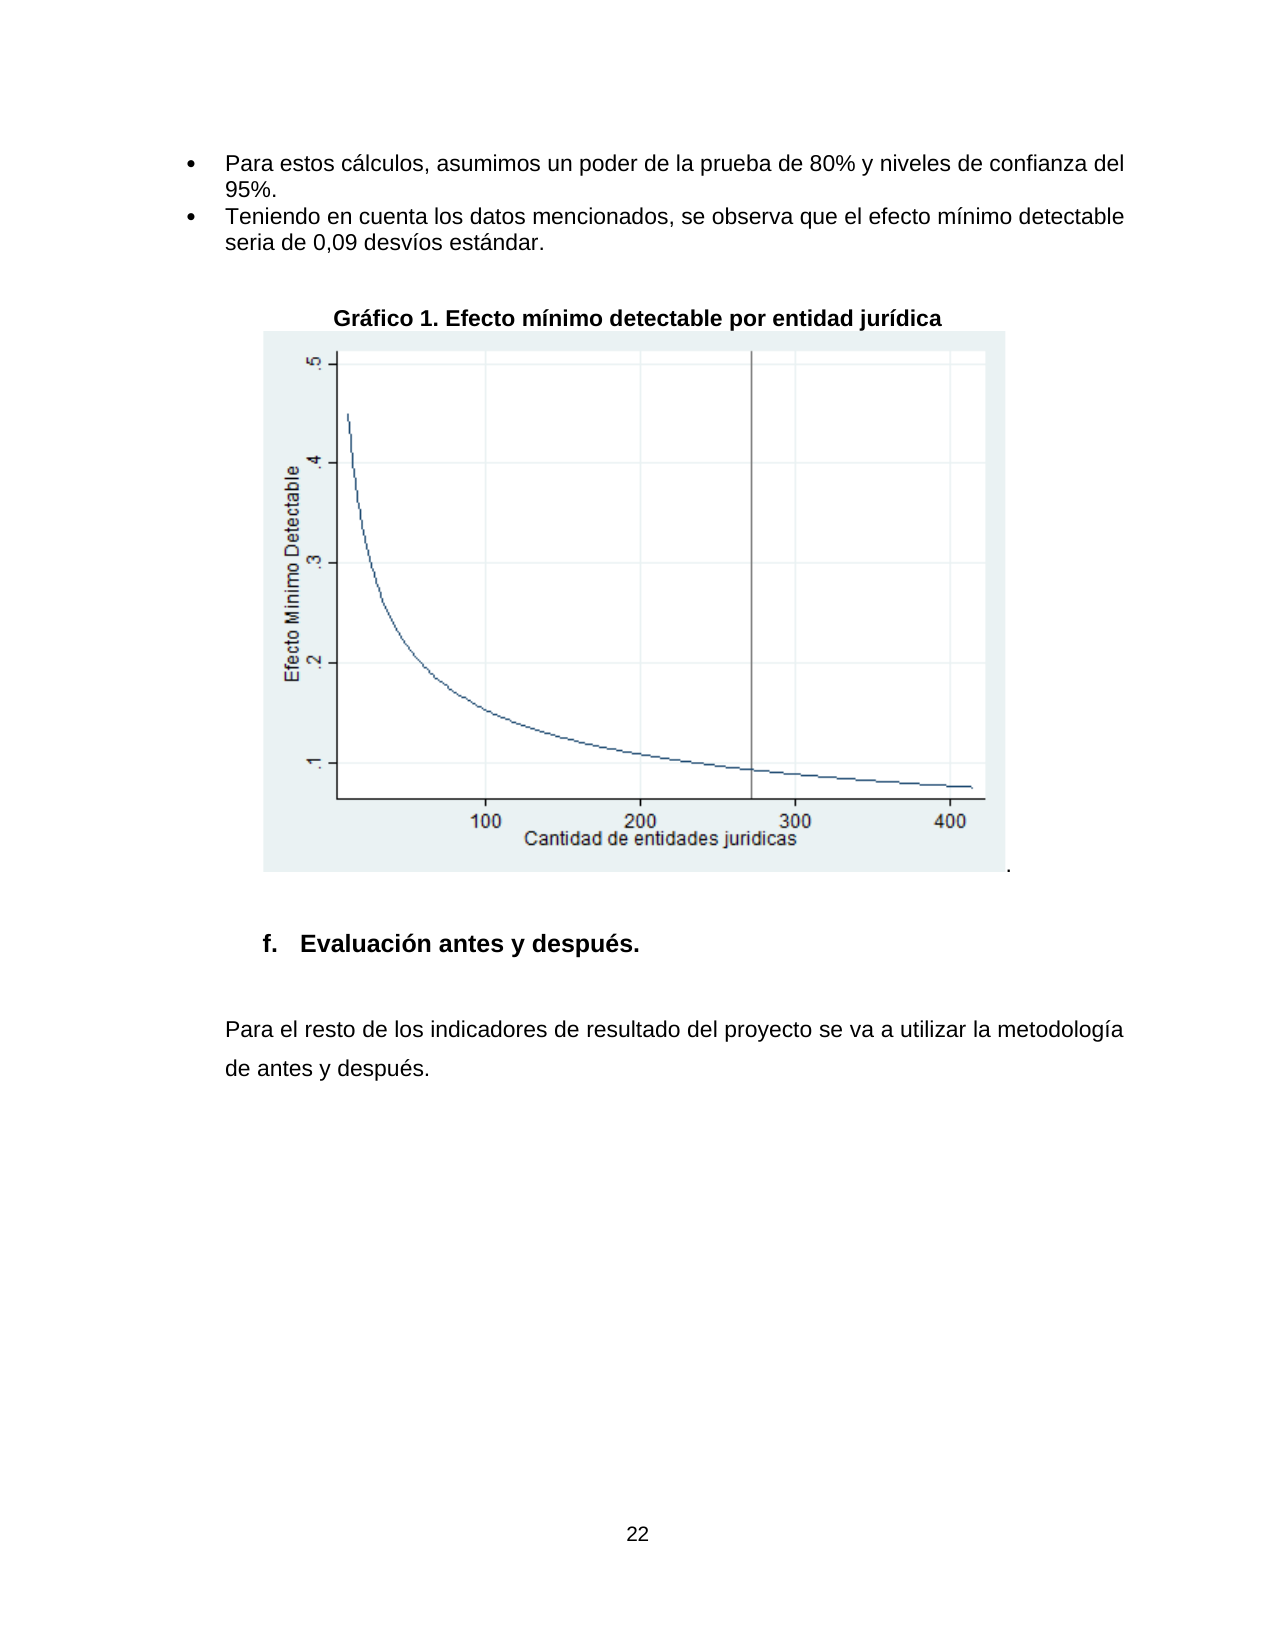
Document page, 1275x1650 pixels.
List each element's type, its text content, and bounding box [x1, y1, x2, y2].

list Teniendo en cuenta los datos mencionados, se observa que el efecto mínimo detectable seria de 0,09 desvíos estándar. [187, 203, 1125, 255]
list Evaluación antes y después. [262, 929, 1125, 958]
list Para el resto de los indicadores de resultado del proyecto se va a utilizar la metodología de antes y después. [225, 1016, 1125, 1082]
text Gráfico 1. Efecto mínimo detectable por entidad jurídica [150, 305, 1125, 331]
list Para estos cálculos, asumimos un poder de la prueba de 80% y niveles de confianza del 95%. [187, 150, 1125, 203]
picture [263, 331, 1006, 872]
